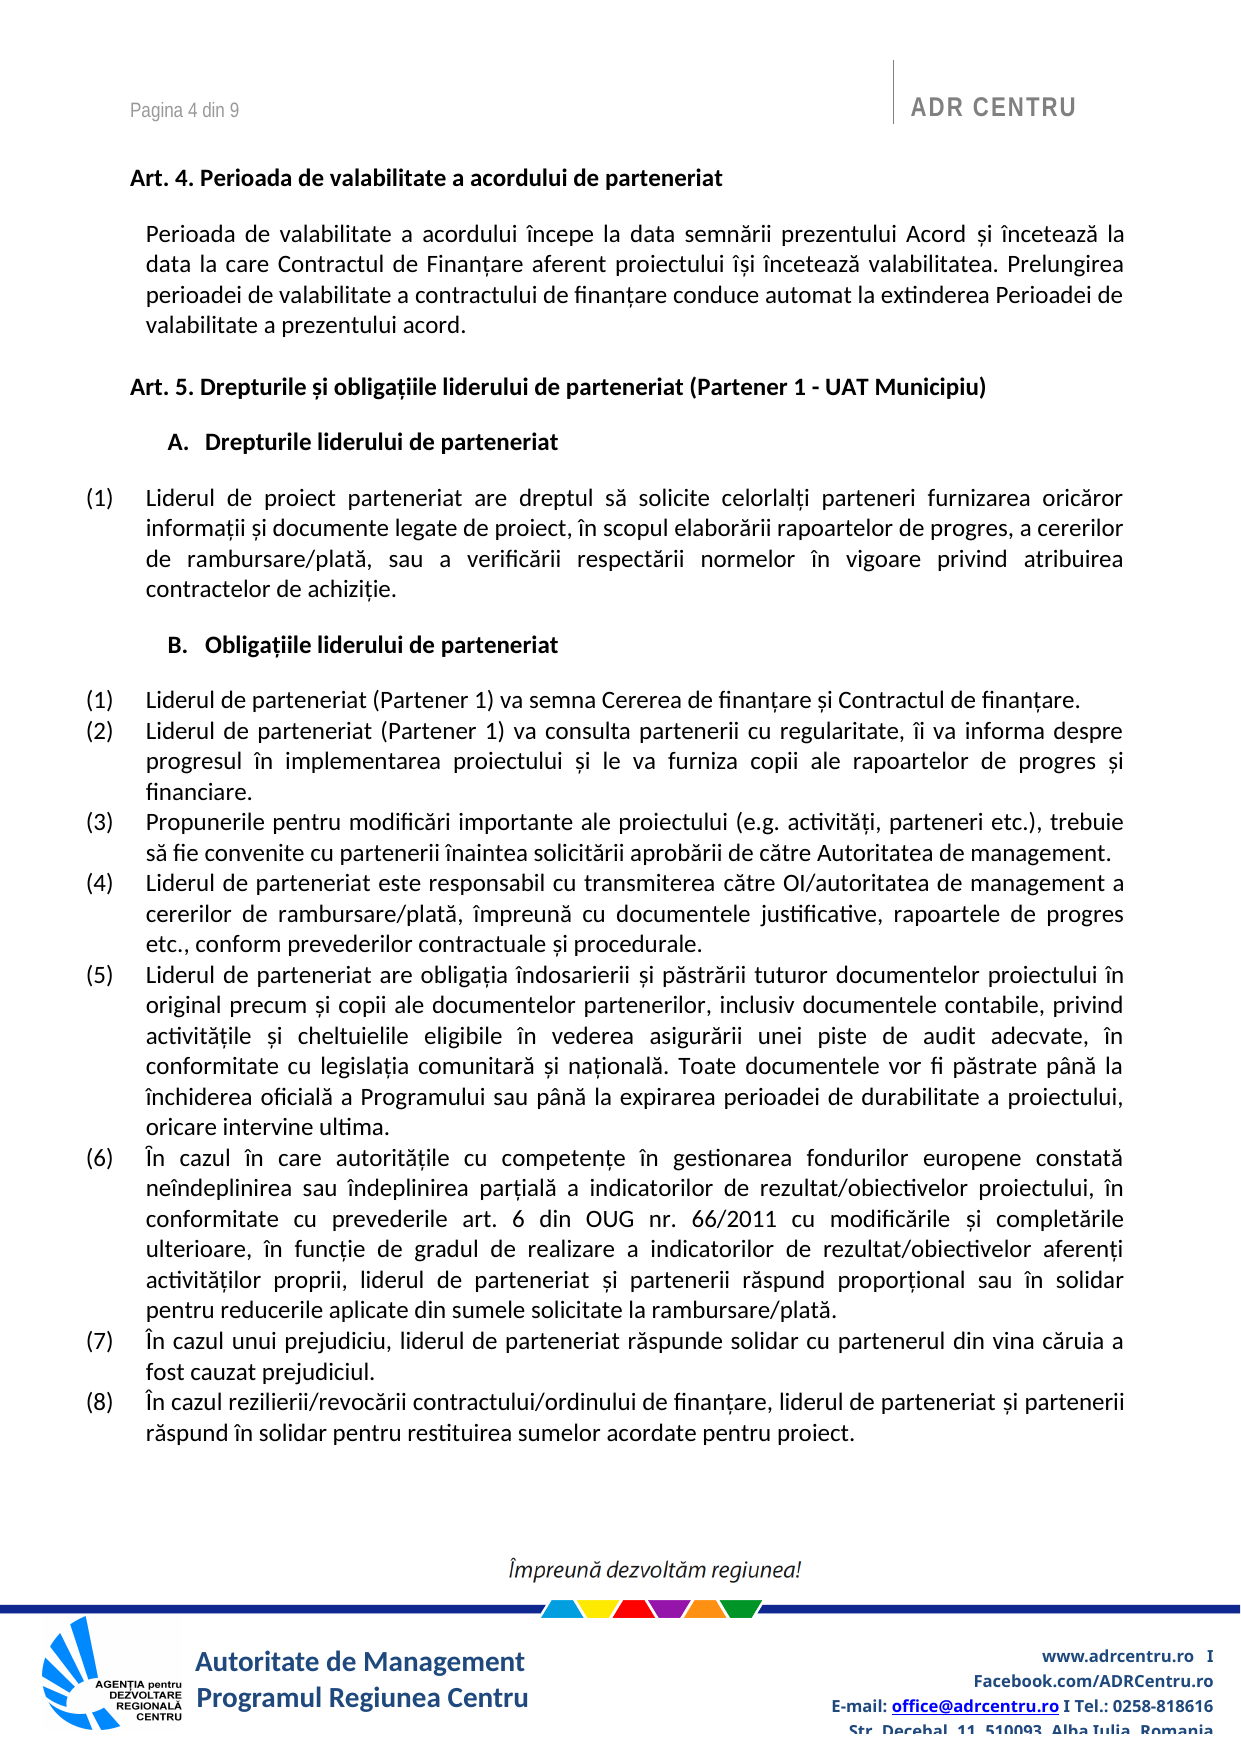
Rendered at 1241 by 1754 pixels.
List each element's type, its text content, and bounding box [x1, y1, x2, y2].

list În cazul rezilierii/revocării contractului/ordinului de finanțare, liderul de parteneriat și partenerii răspund în solidar pentru restituirea sumelor acordate pentru proiect. [86, 1386, 1125, 1447]
subtitle Propunerile pentru modificări importante ale proiectului (e.g. activități, parteneri etc.), trebuie să fie convenite cu partenerii înaintea solicitării aprobării de către Autoritatea de management. [86, 806, 1125, 867]
picture [574, 1600, 1241, 1618]
picture [495, 1556, 814, 1583]
subtitle Perioada de valabilitate a acordului de parteneriat [130, 162, 1125, 193]
subtitle Perioada de valabilitate a acordului începe la data semnării prezentului Acord și încetează la data la care Contractul de Finanțare aferent proiectului își încetează valabilitatea. Prelungirea perioadei de valabilitate a contractului de finanțare conduce automat la extinderea Perioadei de valabilitate a prezentului acord. [86, 218, 1125, 340]
subtitle Liderul de proiect parteneriat are dreptul să solicite celorlalți parteneri furnizarea oricăror informații şi documente legate de proiect, în scopul elaborării rapoartelor de progres, a cererilor de rambursare/plată, sau a verificării respectării normelor în vigoare privind atribuirea contractelor de achiziție. [86, 482, 1125, 604]
subtitle Drepturile şi obligațiile liderului de parteneriat (Partener 1 - UAT Municipiu) [130, 371, 1125, 401]
subtitle Liderul de parteneriat (Partener 1) va semna Cererea de finanțare şi Contractul de finanțare. [86, 684, 1125, 715]
picture [0, 1600, 550, 1730]
list Ȋn cazul în care autoritățile cu competențe în gestionarea fondurilor europene constată neîndeplinirea sau îndeplinirea parțială a indicatorilor de rezultat/obiectivelor proiectului, în conformitate cu prevederile art. 6 din OUG nr. 66/2011 cu modificările și completările ulterioare, în funcție de gradul de realizare a indicatorilor de rezultat/obiectivelor aferenți activităților proprii, liderul de parteneriat și partenerii răspund proporțional sau în solidar pentru reducerile aplicate din sumele solicitate la rambursare/plată. [86, 1142, 1125, 1325]
list În cazul unui prejudiciu, liderul de parteneriat răspunde solidar cu partenerul din vina căruia a fost cauzat prejudiciul. [86, 1325, 1125, 1386]
subtitle Obligațiile liderului de parteneriat [167, 629, 1125, 659]
list Liderul de parteneriat are obligația îndosarierii și păstrării tuturor documentelor proiectului în original precum şi copii ale documentelor partenerilor, inclusiv documentele contabile, privind activitățile şi cheltuielile eligibile în vederea asigurării unei piste de audit adecvate, în conformitate cu legislația comunitară şi națională. Toate documentele vor fi păstrate până la închiderea oficială a Programului sau până la expirarea perioadei de durabilitate a proiectului, oricare intervine ultima. [86, 959, 1125, 1142]
subtitle Liderul de parteneriat (Partener 1) va consulta partenerii cu regularitate, îi va informa despre progresul în implementarea proiectului şi le va furniza copii ale rapoartelor de progres şi financiare. [86, 715, 1125, 806]
list Liderul de parteneriat este responsabil cu transmiterea către OI/autoritatea de management a cererilor de rambursare/plată, împreună cu documentele justificative, rapoartele de progres etc., conform prevederilor contractuale și procedurale. [86, 867, 1125, 959]
subtitle Drepturile liderului de parteneriat [167, 426, 1125, 457]
